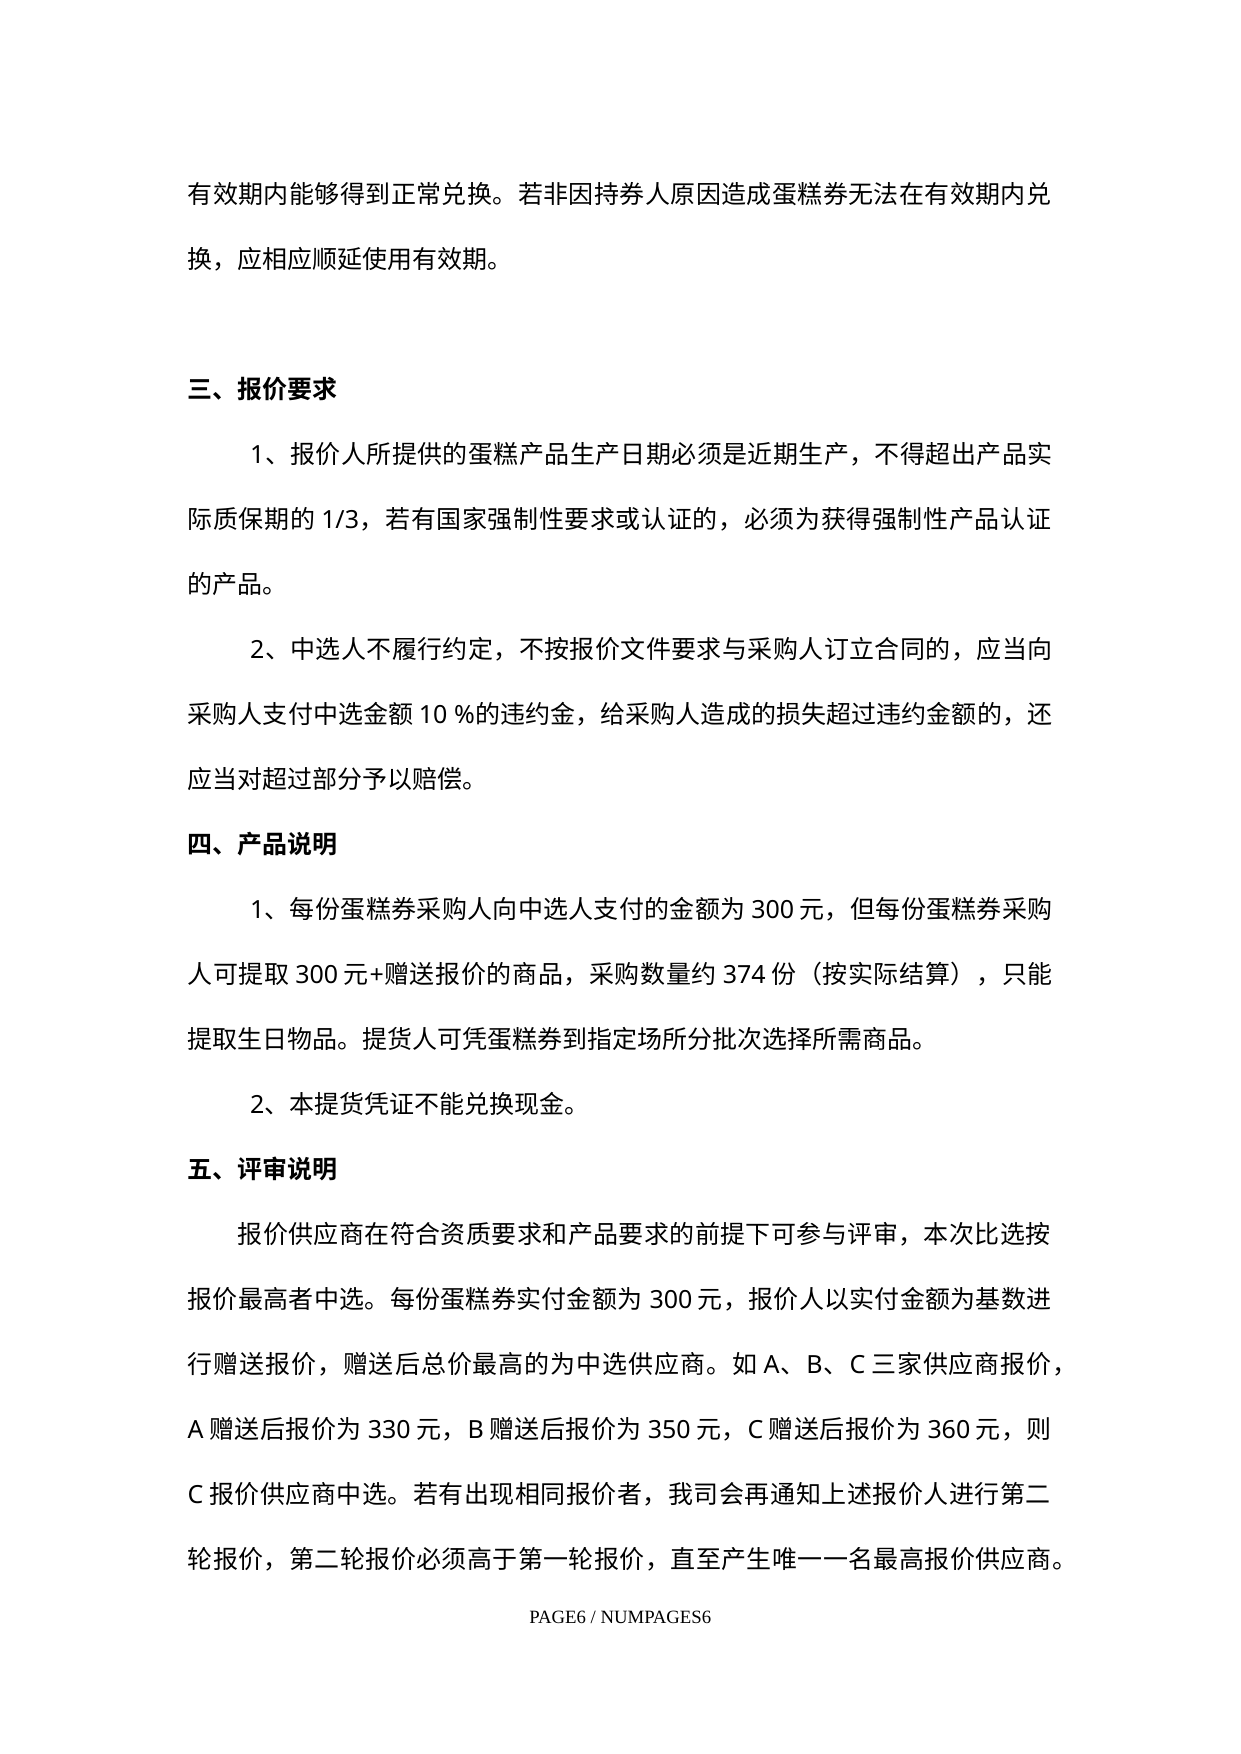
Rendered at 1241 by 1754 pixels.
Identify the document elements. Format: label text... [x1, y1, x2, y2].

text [187, 160, 1053, 290]
text 四、产品说明 [187, 810, 1053, 875]
text 1、报价人所提供的蛋糕产品生产日期必须是近期生产，不得超出产品实际质保期的1/3，若有国家强制性要求或认证的，必须为获得强制性产品认证的产品。 [187, 420, 1053, 615]
text 2、中选人不履行约定，不按报价文件要求与采购人订立合同的，应当向采购人支付中选金额10 %的违约金，给采购人造成的损失超过违约金额的，还应当对超过部分予以赔偿。 [187, 615, 1053, 810]
text 三、报价要求 [187, 355, 1053, 420]
text 五、评审说明 [187, 1135, 1053, 1200]
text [187, 1200, 1053, 1590]
text 1、每份蛋糕券采购人向中选人支付的金额为300元，但每份蛋糕券采购人可提取300元+赠送报价的商品，采购数量约374份（按实际结算），只能提取生日物品。提货人可凭蛋糕券到指定场所分批次选择所需商品。 [187, 875, 1053, 1070]
text 2、本提货凭证不能兑换现金。 [187, 1070, 1053, 1135]
